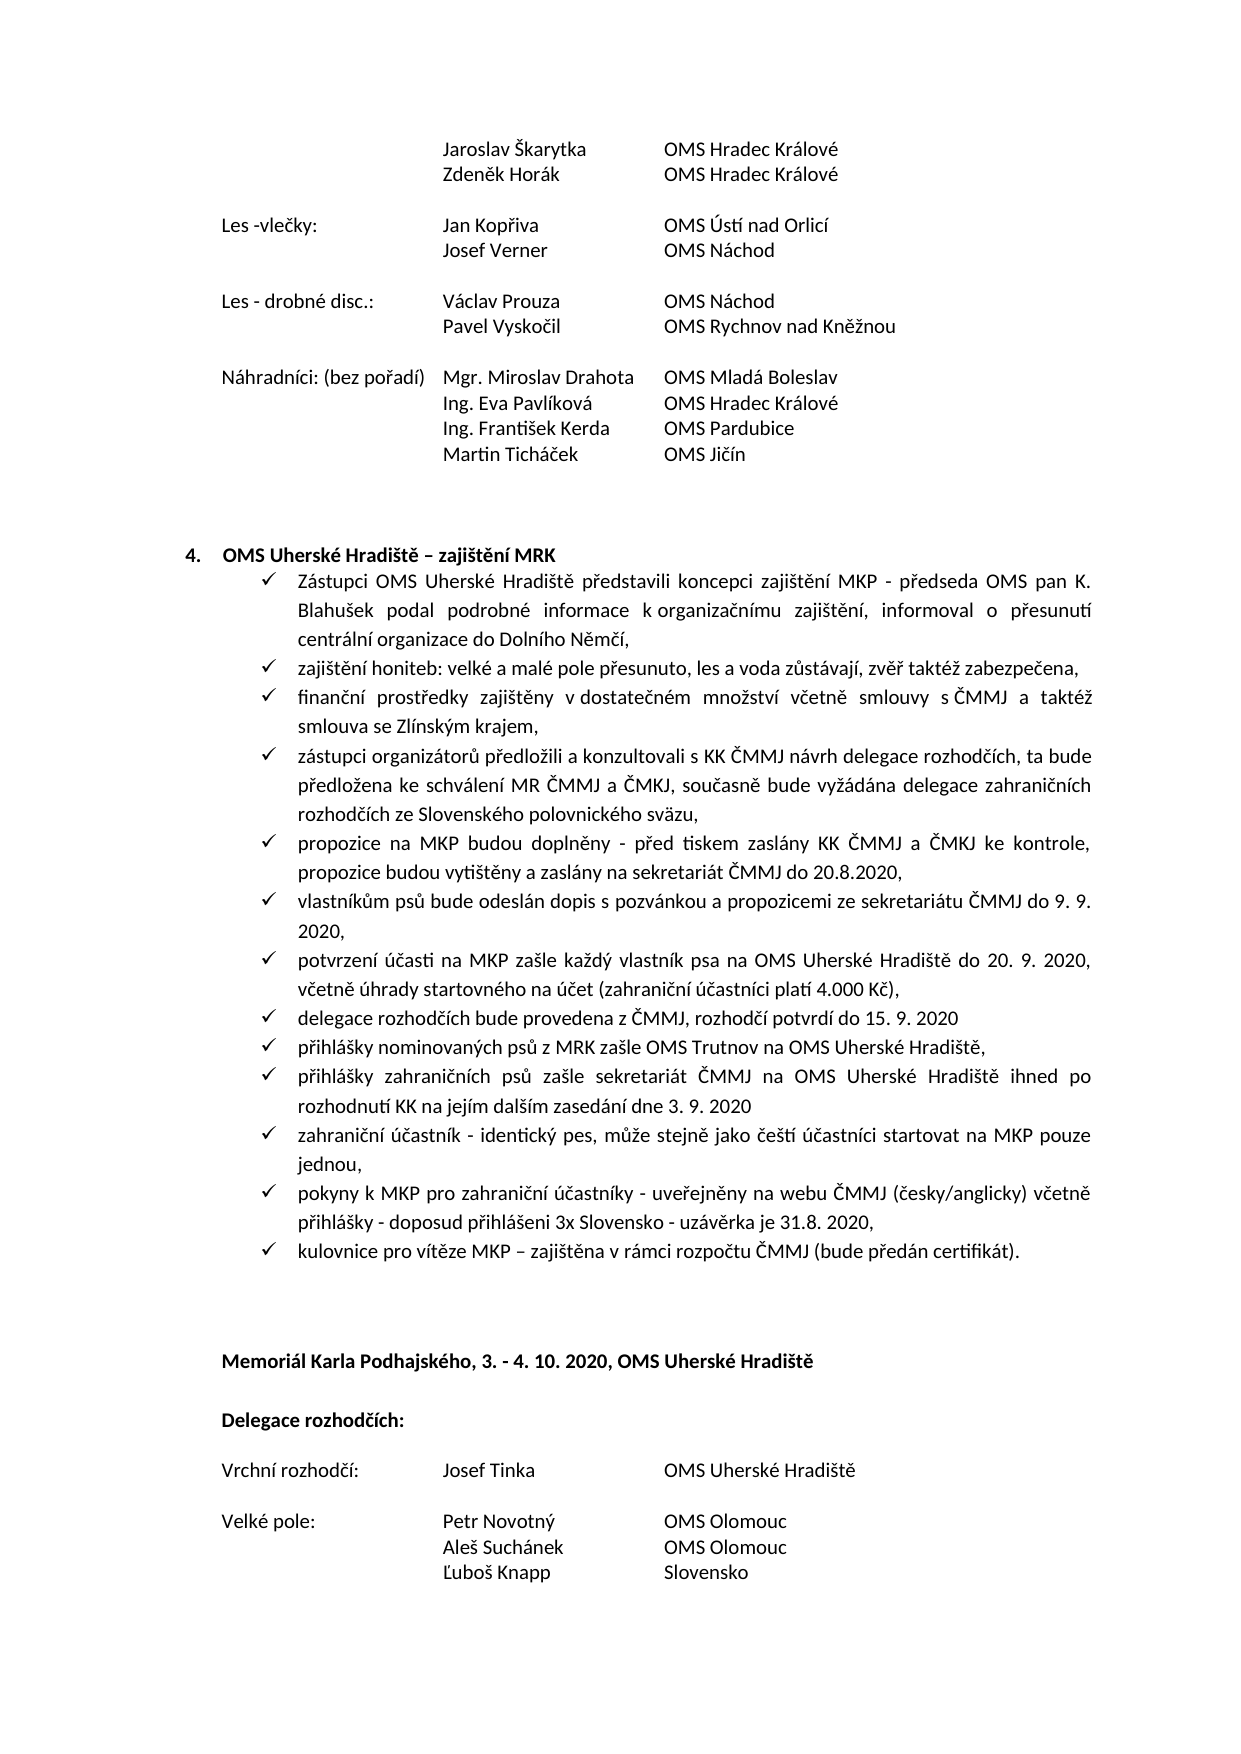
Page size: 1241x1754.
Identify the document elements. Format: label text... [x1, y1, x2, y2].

list kulovnice pro vítěze MKP – zajištěna v rámci rozpočtu ČMMJ (bude předán certifikát). [260, 1239, 1092, 1264]
list přihlášky nominovaných psů z MRK zašle OMS Trutnov na OMS Uherské Hradiště, [260, 1034, 1092, 1060]
text Jaroslav Škarytka OMS Hradec Králové [369, 136, 1092, 161]
list přihlášky zahraničních psů zašle sekretariát ČMMJ na OMS Uherské Hradiště ihned po rozhodnutí KK na jejím dalším zasedání dne 3. 9. 2020 [260, 1064, 1092, 1118]
list propozice na MKP budou doplněny - před tiskem zaslány KK ČMMJ a ČMKJ ke kontrole, propozice budou vytištěny a zaslány na sekretariát ČMMJ do 20.8.2020, [260, 830, 1092, 885]
list pokyny k MKP pro zahraniční účastníky - uveřejněny na webu ČMMJ (česky/anglicky) včetně přihlášky - doposud přihlášeni 3x Slovensko - uzávěrka je 31.8. 2020, [260, 1180, 1092, 1235]
list zajištění honiteb: velké a malé pole přesunuto, les a voda zůstávají, zvěř taktéž zabezpečena, [260, 655, 1092, 681]
list vlastníkům psů bude odeslán dopis s pozvánkou a propozicemi ze sekretariátu ČMMJ do 9. 9. 2020, [260, 889, 1092, 943]
list zahraniční účastník - identický pes, může stejně jako čeští účastníci startovat na MKP pouze jednou, [260, 1122, 1092, 1177]
text Josef Verner OMS Náchod [221, 237, 1092, 263]
list Zástupci OMS Uherské Hradiště představili koncepci zajištění MKP - předseda OMS pan K. Blahušek podal podrobné informace k organizačnímu zajištění, informoval o přesunutí centrální organizace do Dolního Němčí, [260, 568, 1092, 652]
text Pavel Vyskočil OMS Rychnov nad Kněžnou [221, 314, 1092, 339]
text Les - drobné disc.: Václav Prouza OMS Náchod [221, 288, 1092, 314]
text Vrchní rozhodčí: Josef Tinka OMS Uherské Hradiště [221, 1458, 1092, 1483]
text Náhradníci: (bez pořadí) Mgr. Miroslav Drahota OMS Mladá Boleslav [221, 364, 1092, 390]
text Velké pole: Petr Novotný OMS Olomouc [221, 1508, 1092, 1534]
list zástupci organizátorů předložili a konzultovali s KK ČMMJ návrh delegace rozhodčích, ta bude předložena ke schválení MR ČMMJ a ČMKJ, současně bude vyžádána delegace zahraničních rozhodčích ze Slovenského polovnického sväzu, [260, 743, 1092, 827]
text Martin Ticháček OMS Jičín [369, 441, 1092, 466]
list potvrzení účasti na MKP zašle každý vlastník psa na OMS Uherské Hradiště do 20. 9. 2020, včetně úhrady startovného na účet (zahraniční účastníci platí 4.000 Kč), [260, 947, 1092, 1002]
text Les -vlečky: Jan Kopřiva OMS Ústí nad Orlicí [221, 212, 1092, 237]
list OMS Uherské Hradiště – zajištění MRK [185, 542, 1092, 568]
text Ľuboš Knapp Slovensko [369, 1559, 1092, 1585]
text Aleš Suchánek OMS Olomouc [221, 1534, 1092, 1559]
text Ing. František Kerda OMS Pardubice [369, 415, 1092, 441]
text Delegace rozhodčích: [148, 1407, 1092, 1432]
text Zdeněk Horák OMS Hradec Králové [369, 161, 1092, 187]
list finanční prostředky zajištěny v dostatečném množství včetně smlouvy s ČMMJ a taktéž smlouva se Zlínským krajem, [260, 684, 1092, 739]
list delegace rozhodčích bude provedena z ČMMJ, rozhodčí potvrdí do 15. 9. 2020 [260, 1005, 1092, 1031]
text Memoriál Karla Podhajského, 3. - 4. 10. 2020, OMS Uherské Hradiště [221, 1348, 1092, 1373]
text Ing. Eva Pavlíková OMS Hradec Králové [369, 390, 1092, 415]
